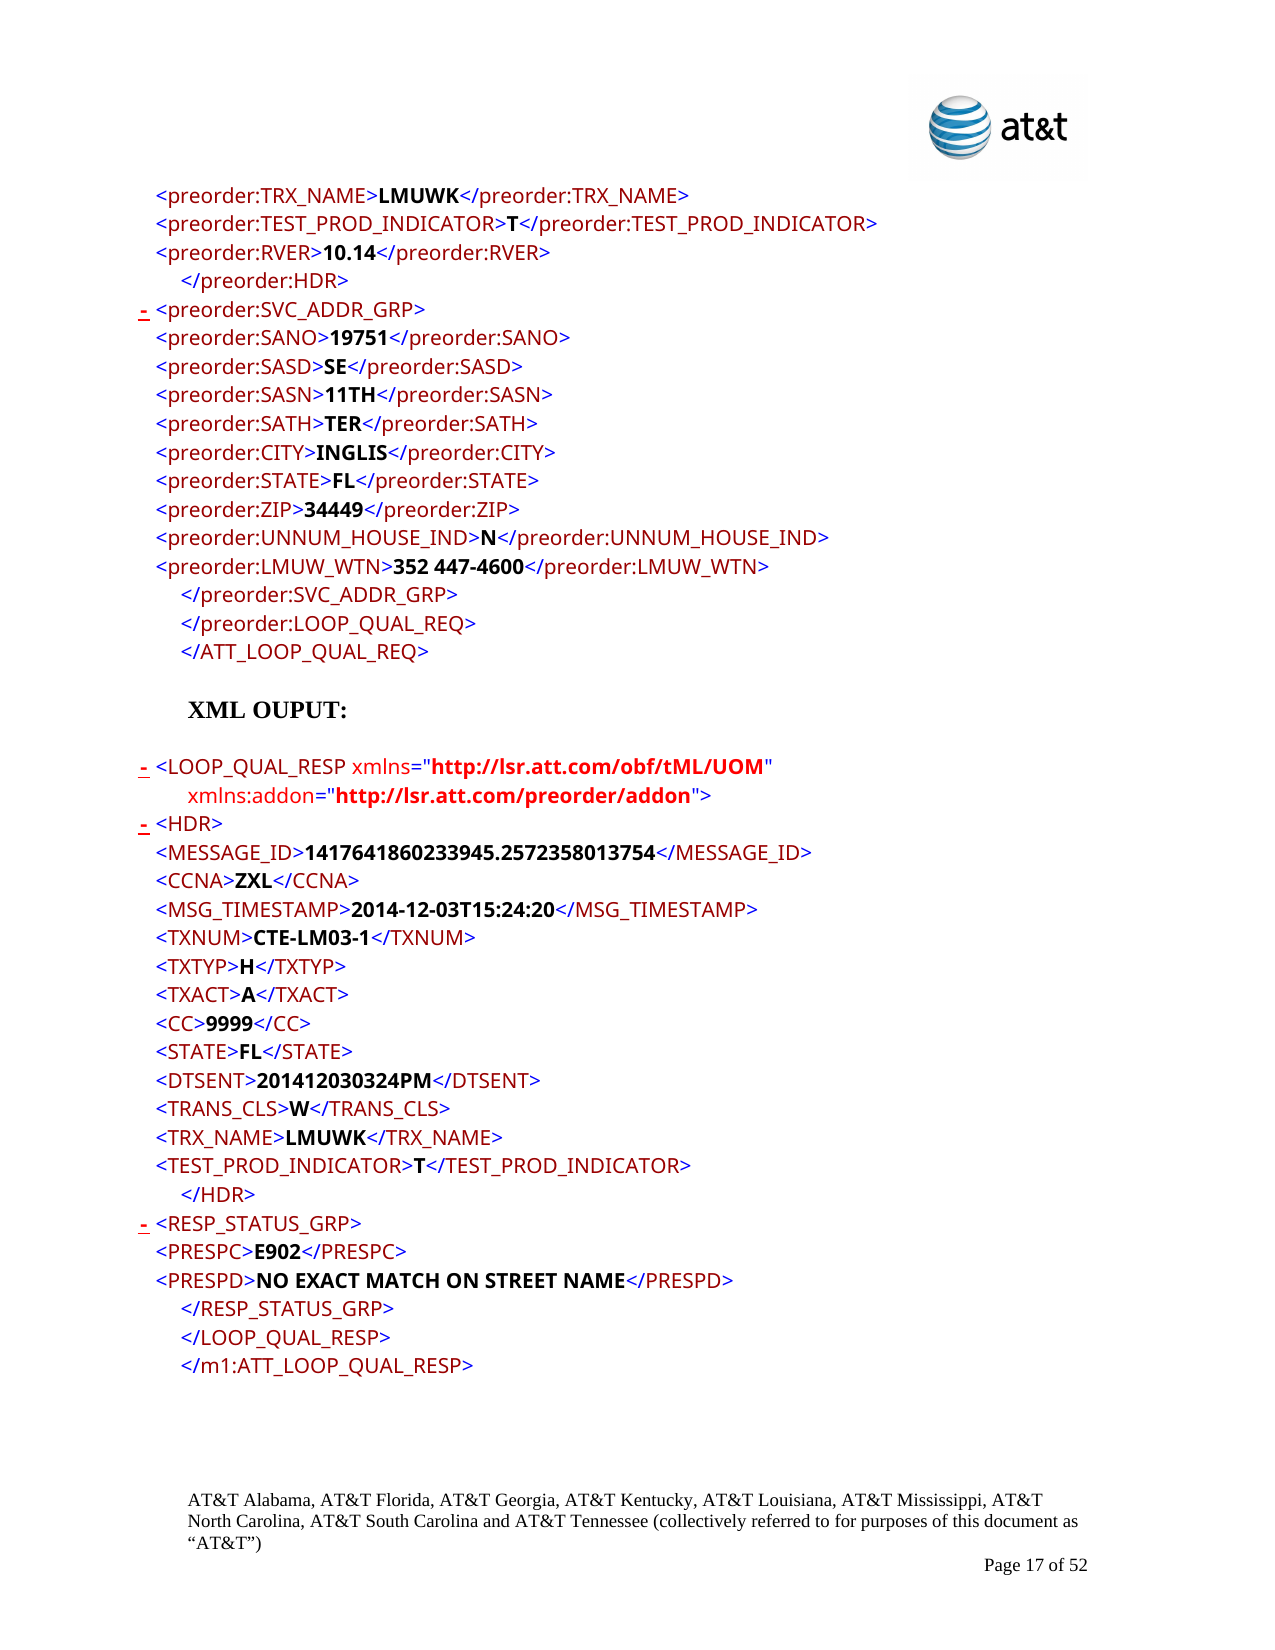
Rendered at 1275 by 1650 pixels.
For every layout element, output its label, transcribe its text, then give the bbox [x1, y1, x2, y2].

text <TRANS_CLS>W</TRANS_CLS> [137, 1094, 1087, 1123]
text <TXNUM>CTE-LM03-1</TXNUM> [137, 923, 1087, 952]
text <MESSAGE_ID>1417641860233945.2572358013754</MESSAGE_ID> [137, 838, 1087, 866]
picture [908, 74, 1088, 181]
text <preorder:SATH>TER</preorder:SATH> [137, 409, 1087, 438]
text <TXTYP>H</TXTYP> [137, 952, 1087, 980]
text </LOOP_QUAL_RESP> [162, 1323, 1087, 1351]
text - <LOOP_QUAL_RESP xmlns="http://lsr.att.com/obf/tML/UOM" xmlns:addon="http://lsr.att.com/preorder/addon"> [137, 752, 1087, 809]
text <PRESPC>E902</PRESPC> [137, 1237, 1087, 1266]
text <CCNA>ZXL</CCNA> [137, 866, 1087, 895]
text <preorder:TRX_NAME>LMUWK</preorder:TRX_NAME> [137, 181, 1087, 209]
text <TXACT>A</TXACT> [137, 980, 1087, 1009]
text - <RESP_STATUS_GRP> [137, 1209, 1087, 1237]
text </RESP_STATUS_GRP> [162, 1294, 1087, 1323]
text </ATT_LOOP_QUAL_REQ> [162, 637, 1087, 666]
text <CC>9999</CC> [137, 1009, 1087, 1037]
text <preorder:ZIP>34449</preorder:ZIP> [137, 495, 1087, 523]
text <DTSENT>201412030324PM</DTSENT> [137, 1066, 1087, 1094]
text <preorder:SANO>19751</preorder:SANO> [137, 323, 1087, 352]
text <STATE>FL</STATE> [137, 1037, 1087, 1066]
text <MSG_TIMESTAMP>2014-12-03T15:24:20</MSG_TIMESTAMP> [137, 895, 1087, 923]
text <TRX_NAME>LMUWK</TRX_NAME> [137, 1123, 1087, 1152]
text <preorder:SASD>SE</preorder:SASD> [137, 352, 1087, 381]
text <TEST_PROD_INDICATOR>T</TEST_PROD_INDICATOR> [137, 1152, 1087, 1180]
text XML OUPUT: [187, 695, 1087, 723]
text <preorder:LMUW_WTN>352 447-4600</preorder:LMUW_WTN> [137, 552, 1087, 580]
text <preorder:RVER>10.14</preorder:RVER> [137, 238, 1087, 266]
text </preorder:SVC_ADDR_GRP> [162, 580, 1087, 609]
text </m1:ATT_LOOP_QUAL_RESP> [162, 1351, 1087, 1380]
text <preorder:UNNUM_HOUSE_IND>N</preorder:UNNUM_HOUSE_IND> [137, 523, 1087, 552]
text </preorder:LOOP_QUAL_REQ> [162, 609, 1087, 637]
text <preorder:SASN>11TH</preorder:SASN> [137, 381, 1087, 409]
text <PRESPD>NO EXACT MATCH ON STREET NAME</PRESPD> [137, 1266, 1087, 1294]
text </HDR> [162, 1180, 1087, 1209]
text <preorder:TEST_PROD_INDICATOR>T</preorder:TEST_PROD_INDICATOR> [137, 209, 1087, 238]
text - <HDR> [137, 809, 1087, 838]
text <preorder:STATE>FL</preorder:STATE> [137, 466, 1087, 495]
text </preorder:HDR> [162, 266, 1087, 295]
text - <preorder:SVC_ADDR_GRP> [137, 295, 1087, 323]
text <preorder:CITY>INGLIS</preorder:CITY> [137, 438, 1087, 466]
